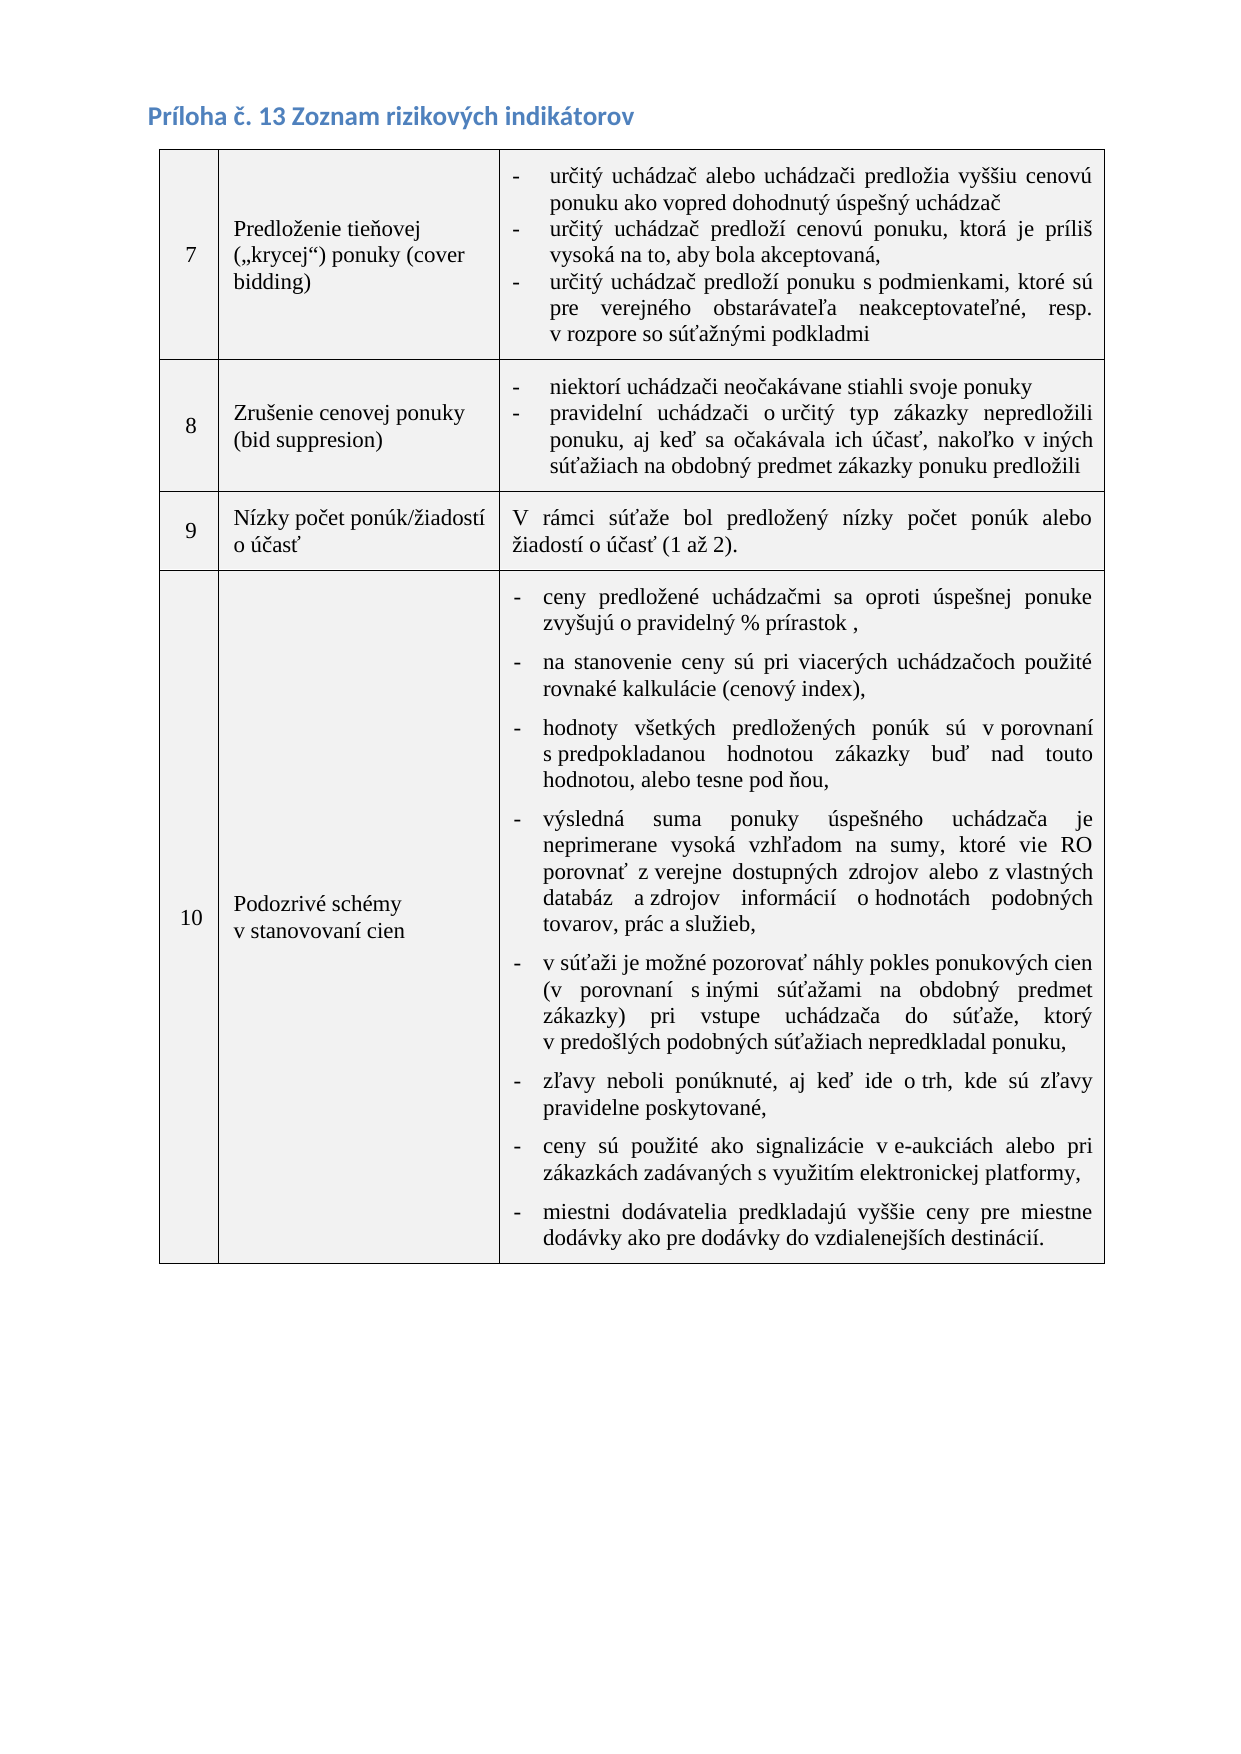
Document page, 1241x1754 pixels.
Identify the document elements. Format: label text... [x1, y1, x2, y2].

table_cell V rámci súťaže bol predložený nízky počet ponúk alebo žiadostí o účasť (1 až 2). [500, 492, 1104, 569]
table_cell niektorí uchádzači neočakávane stiahli svoje ponuky pravidelní uchádzači o určitý typ zákazky nepredložili ponuku, aj keď sa očakávala ich účasť, nakoľko v iných súťažiach na obdobný predmet zákazky ponuku predložili [500, 360, 1104, 491]
table_cell 10 [160, 571, 218, 1263]
table_cell Predloženie tieňovej („krycej“) ponuky (cover bidding) [219, 150, 499, 359]
table_cell 9 [160, 492, 218, 569]
table_cell Zrušenie cenovej ponuky (bid suppresion) [219, 360, 499, 491]
table_cell Podozrivé schémy v stanovovaní cien [219, 571, 499, 1263]
table_cell určitý uchádzač alebo uchádzači predložia vyššiu cenovú ponuku ako vopred dohodnutý úspešný uchádzač určitý uchádzač predloží cenovú ponuku, ktorá je príliš vysoká na to, aby bola akceptovaná, určitý uchádzač predloží ponuku s podmienkami, ktoré sú pre verejného obstarávateľa neakceptovateľné, resp. v rozpore so súťažnými podkladmi [500, 150, 1104, 359]
table_cell 7 [160, 150, 218, 359]
table_cell 8 [160, 360, 218, 491]
table_cell Nízky počet ponúk/žiadostí o účasť [219, 492, 499, 569]
table_cell ceny predložené uchádzačmi sa oproti úspešnej ponuke zvyšujú o pravidelný % prírastok , na stanovenie ceny sú pri viacerých uchádzačoch použité rovnaké kalkulácie (cenový index), hodnoty všetkých predložených ponúk sú v porovnaní s predpokladanou hodnotou zákazky buď nad touto hodnotou, alebo tesne pod ňou, výsledná suma ponuky úspešného uchádzača je neprimerane vysoká vzhľadom na sumy, ktoré vie RO porovnať z verejne dostupných zdrojov alebo z vlastných databáz a zdrojov informácií o hodnotách podobných tovarov, prác a služieb, v súťaži je možné pozorovať náhly pokles ponukových cien (v porovnaní s inými súťažami na obdobný predmet zákazky) pri vstupe uchádzača do súťaže, ktorý v predošlých podobných súťažiach nepredkladal ponuku, zľavy neboli ponúknuté, aj keď ide o trh, kde sú zľavy pravidelne poskytované, ceny sú použité ako signalizácie v e-aukciách alebo pri zákazkách zadávaných s využitím elektronickej platformy, miestni dodávatelia predkladajú vyššie ceny pre miestne dodávky ako pre dodávky do vzdialenejších destinácií. [500, 571, 1104, 1263]
